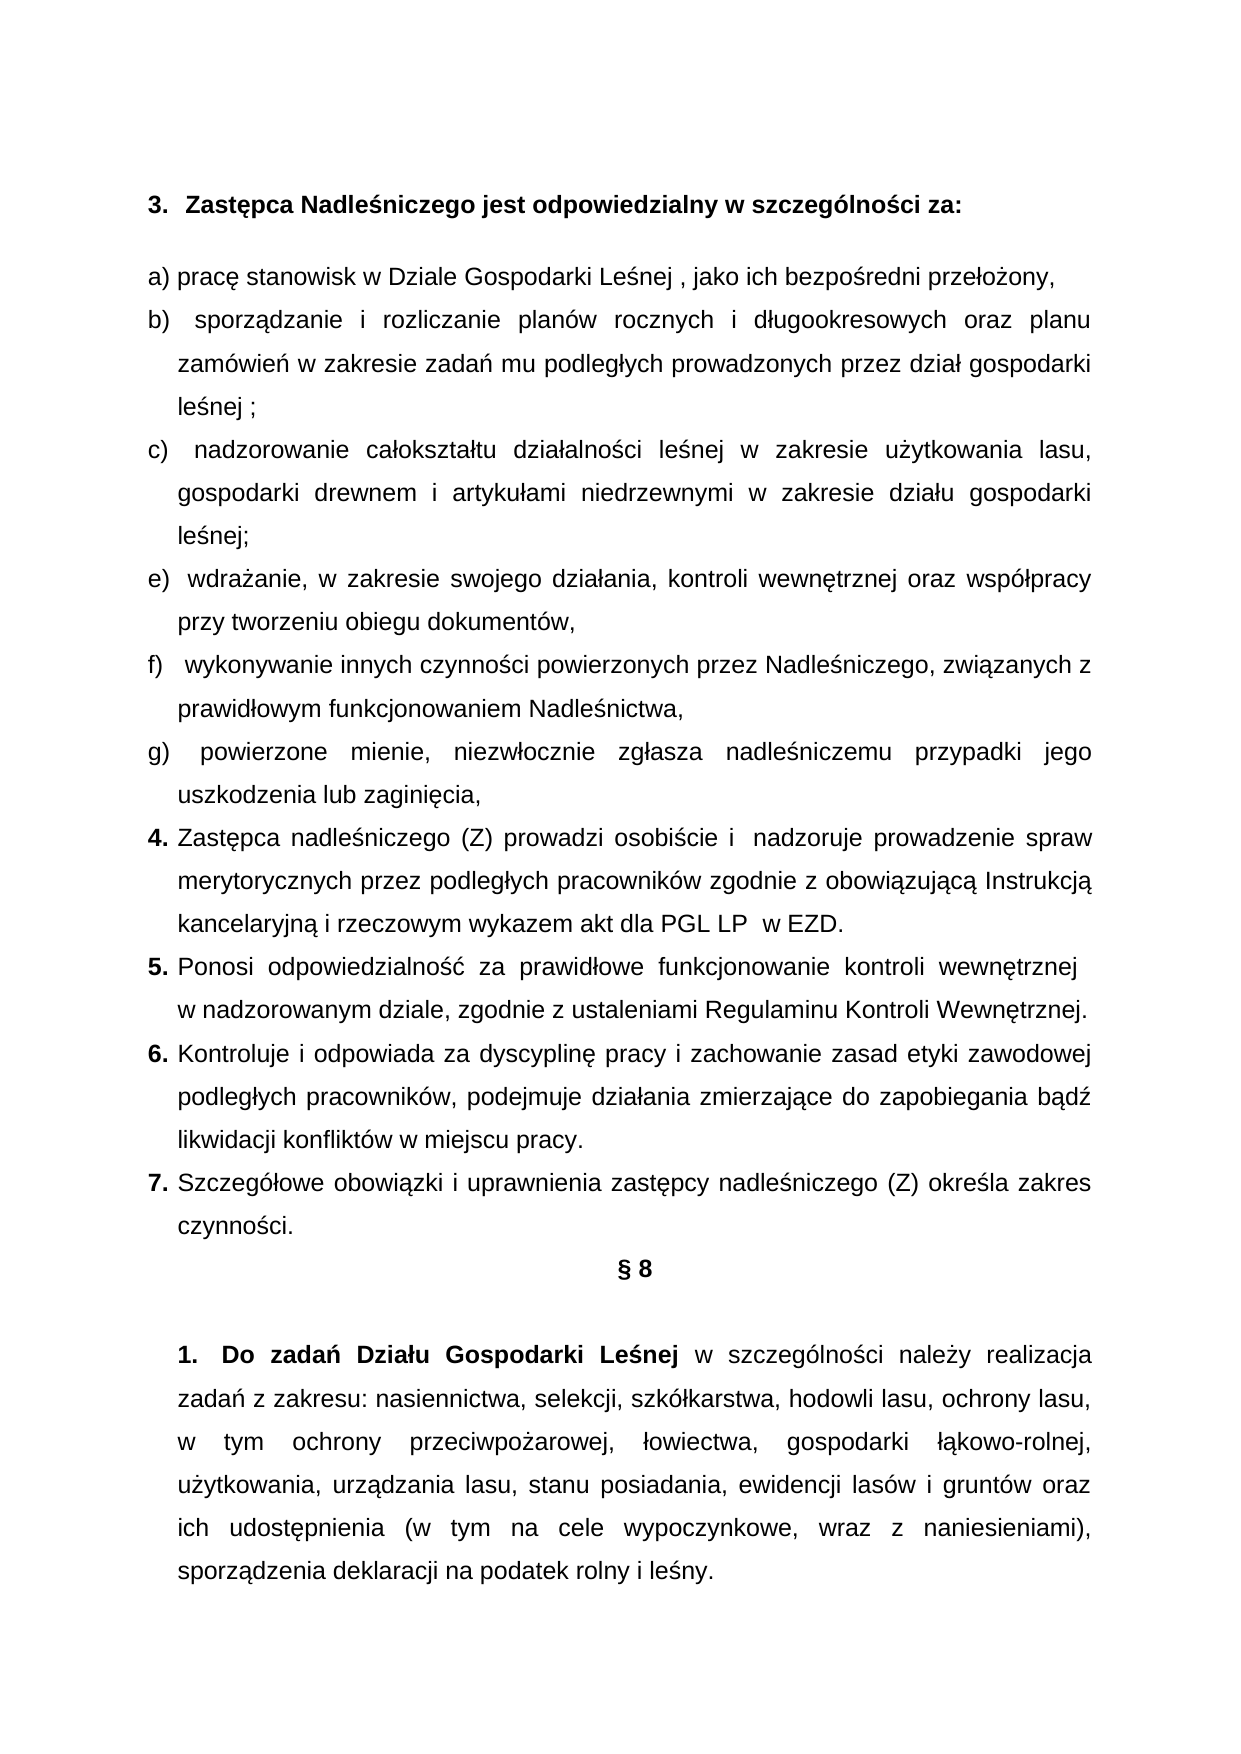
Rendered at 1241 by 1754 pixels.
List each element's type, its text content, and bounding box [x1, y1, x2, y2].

list Kontroluje i odpowiada za dyscyplinę pracy i zachowanie zasad etyki zawodowej podległych pracowników, podejmuje działania zmierzające do zapobiegania bądź likwidacji konfliktów w miejscu pracy. [148, 1038, 1093, 1153]
text 1. Do zadań Działu Gospodarki Leśnej w szczególności należy realizacja zadań z zakresu: nasiennictwa, selekcji, szkółkarstwa, hodowli lasu, ochrony lasu, w tym ochrony przeciwpożarowej, łowiectwa, gospodarki łąkowo-rolnej, użytkowania, urządzania lasu, stanu posiadania, ewidencji lasów i gruntów oraz ich udostępnienia (w tym na cele wypoczynkowe, wraz z naniesieniami), sporządzenia deklaracji na podatek rolny i leśny. [177, 1340, 1093, 1585]
text b) sporządzanie i rozliczanie planów rocznych i długookresowych oraz planu zamówień w zakresie zadań mu podległych prowadzonych przez dział gospodarki leśnej ; [148, 305, 1093, 420]
list Szczegółowe obowiązki i uprawnienia zastępcy nadleśniczego (Z) określa zakres czynności. [148, 1168, 1093, 1240]
text f) wykonywanie innych czynności powierzonych przez Nadleśniczego, związanych z prawidłowym funkcjonowaniem Nadleśnictwa, [148, 650, 1093, 722]
text a) pracę stanowisk w Dziale Gospodarki Leśnej , jako ich bezpośredni przełożony, [148, 262, 1093, 291]
text g) powierzone mienie, niezwłocznie zgłasza nadleśniczemu przypadki jego uszkodzenia lub zaginięcia, [148, 737, 1093, 808]
list Zastępca Nadleśniczego jest odpowiedzialny w szczególności za: [148, 190, 1093, 219]
list Zastępca nadleśniczego (Z) prowadzi osobiście i nadzoruje prowadzenie spraw merytorycznych przez podległych pracowników zgodnie z obowiązującą Instrukcją kancelaryjną i rzeczowym wykazem akt dla PGL LP w EZD. [148, 823, 1093, 938]
text e) wdrażanie, w zakresie swojego działania, kontroli wewnętrznej oraz współpracy przy tworzeniu obiegu dokumentów, [148, 564, 1093, 636]
list Ponosi odpowiedzialność za prawidłowe funkcjonowanie kontroli wewnętrznej w nadzorowanym dziale, zgodnie z ustaleniami Regulaminu Kontroli Wewnętrznej. [148, 952, 1093, 1024]
text § 8 [177, 1254, 1093, 1283]
text c) nadzorowanie całokształtu działalności leśnej w zakresie użytkowania lasu, gospodarki drewnem i artykułami niedrzewnymi w zakresie działu gospodarki leśnej; [148, 435, 1093, 550]
